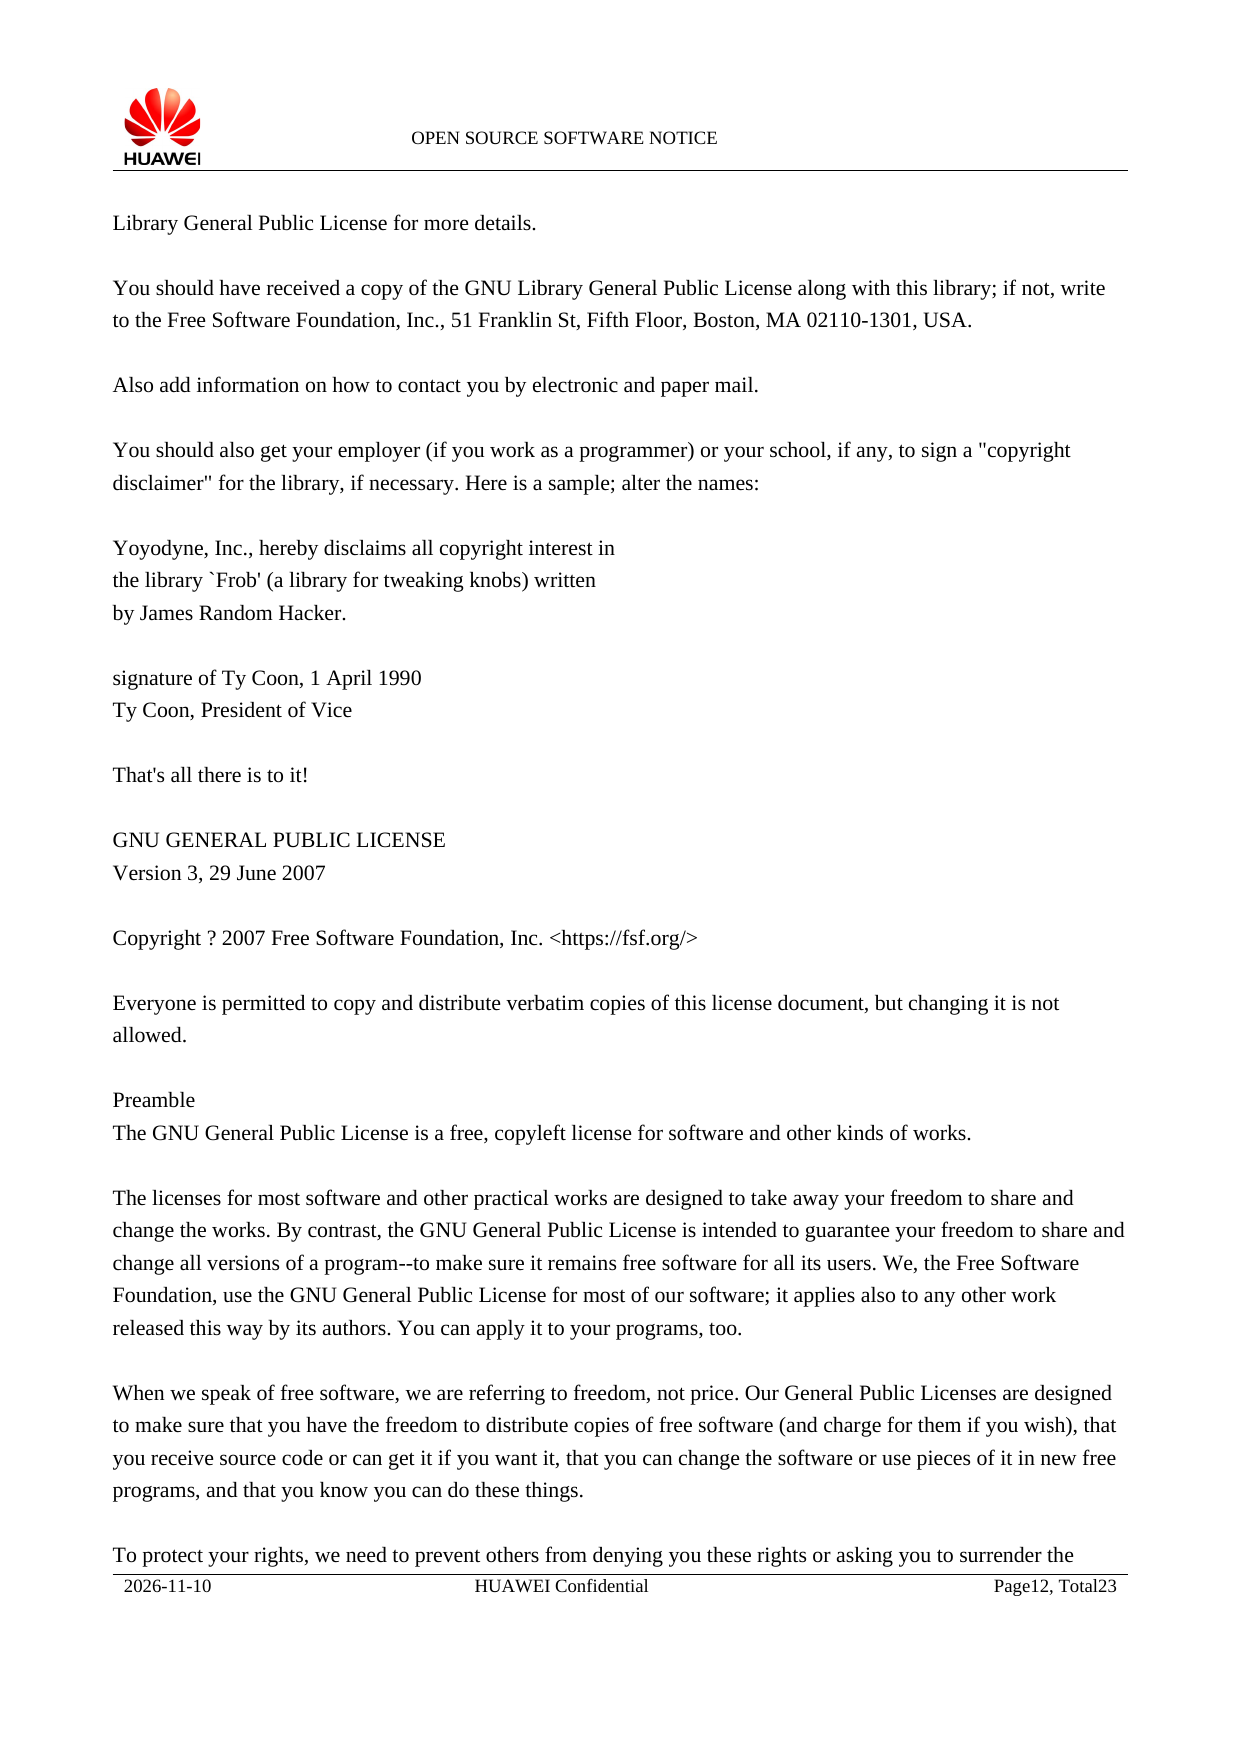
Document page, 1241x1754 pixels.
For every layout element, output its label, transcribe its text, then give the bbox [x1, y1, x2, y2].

picture [124, 88, 201, 165]
